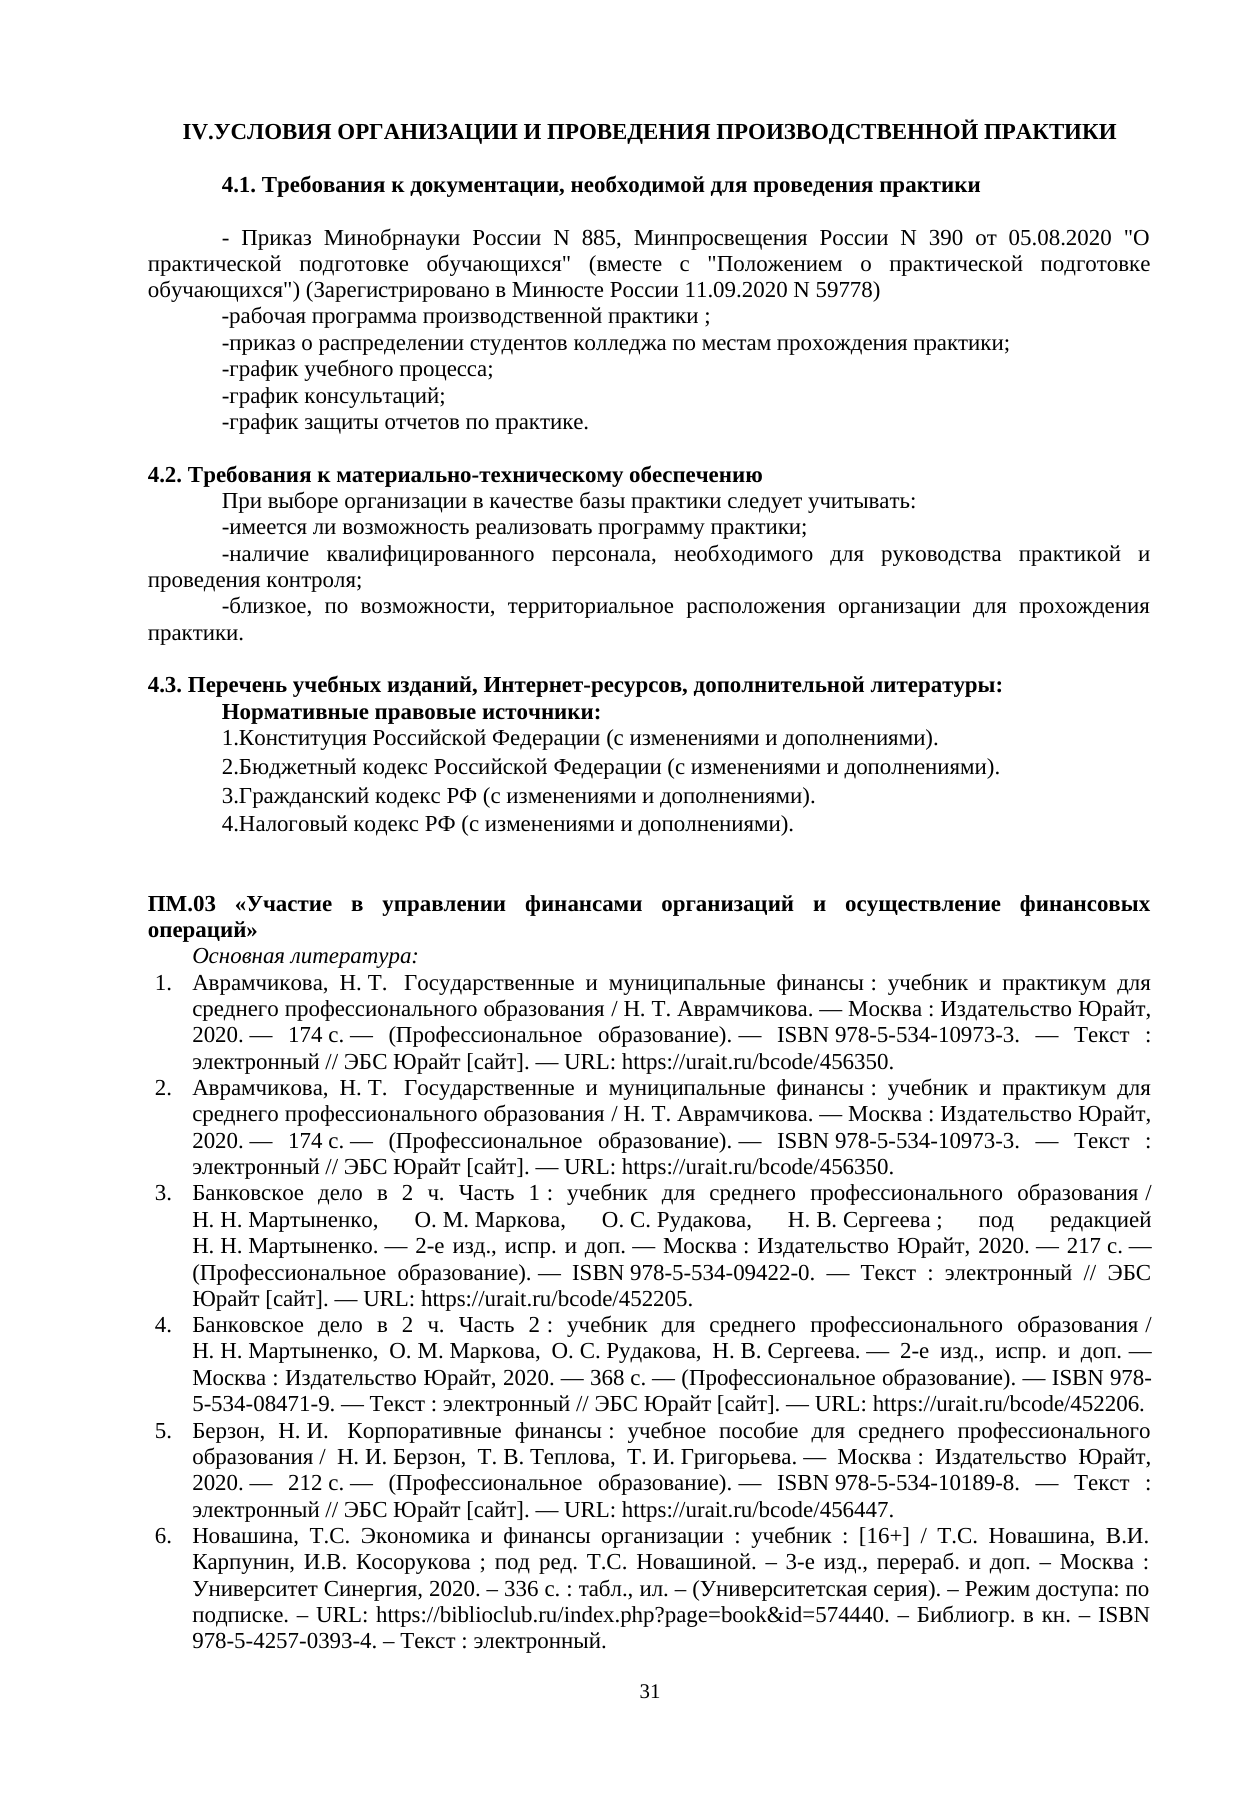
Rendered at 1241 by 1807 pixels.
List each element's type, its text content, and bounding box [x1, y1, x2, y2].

text 2.Бюджетный кодекс Российской Федерации (с изменениями и дополнениями). [148, 753, 1152, 779]
text При выборе организации в качестве базы практики следует учитывать: [148, 487, 1152, 513]
list Банковское дело в 2 ч. Часть 1 : учебник для среднего профессионального образования / Н. Н. Мартыненко, О. М. Маркова, О. С. Рудакова, Н. В. Сергеева ; под редакцией Н. Н. Мартыненко. — 2-е изд., испр. и доп. — Москва : Издательство Юрайт, 2020. — 217 с. — (Профессиональное образование). — ISBN 978-5-534-09422-0. — Текст : электронный // ЭБС Юрайт [сайт]. — URL: https://urait.ru/bcode/452205. [154, 1179, 1152, 1311]
text Нормативные правовые источники: [148, 698, 1152, 724]
list Берзон, Н. И. Корпоративные финансы : учебное пособие для среднего профессионального образования / Н. И. Берзон, Т. В. Теплова, Т. И. Григорьева. — Москва : Издательство Юрайт, 2020. — 212 с. — (Профессиональное образование). — ISBN 978-5-534-10189-8. — Текст : электронный // ЭБС Юрайт [сайт]. — URL: https://urait.ru/bcode/456447. [154, 1417, 1152, 1522]
text 1.Конституция Российской Федерации (с изменениями и дополнениями). [148, 724, 1152, 751]
text -график консультаций; [148, 382, 1152, 408]
list Новашина, Т.С. Экономика и финансы организации : учебник : [16+] / Т.С. Новашина, В.И. Карпунин, И.В. Косорукова ; под ред. Т.С. Новашиной. – 3-е изд., перераб. и доп. – Москва : Университет Синергия, 2020. – 336 с. : табл., ил. – (Университетская серия). – Режим доступа: по подписке. – URL: https://biblioclub.ru/index.php?page=book&id=574440. – Библиогр. в кн. – ISBN 978-5-4257-0393-4. – Текст : электронный. [154, 1522, 1152, 1654]
text 4.Налоговый кодекс РФ (с изменениями и дополнениями). [148, 811, 1152, 837]
text -рабочая программа производственной практики ; [148, 303, 1152, 329]
text -график защиты отчетов по практике. [148, 408, 1152, 434]
text -имеется ли возможность реализовать программу практики; [148, 513, 1152, 540]
list Аврамчикова, Н. Т. Государственные и муниципальные финансы : учебник и практикум для среднего профессионального образования / Н. Т. Аврамчикова. — Москва : Издательство Юрайт, 2020. — 174 с. — (Профессиональное образование). — ISBN 978-5-534-10973-3. — Текст : электронный // ЭБС Юрайт [сайт]. — URL: https://urait.ru/bcode/456350. [154, 1074, 1152, 1179]
text 3.Гражданский кодекс РФ (с изменениями и дополнениями). [148, 782, 1152, 808]
text -близкое, по возможности, территориальное расположения организации для прохождения практики. [148, 592, 1152, 645]
text 4.1. Требования к документации, необходимой для проведения практики [148, 171, 1152, 197]
text -наличие квалифицированного персонала, необходимого для руководства практикой и проведения контроля; [148, 540, 1152, 592]
text 4.3. Перечень учебных изданий, Интернет-ресурсов, дополнительной литературы: [148, 672, 1152, 698]
text Основная литература: [148, 942, 1152, 969]
text - Приказ Минобрнауки России N 885, Минпросвещения России N 390 от 05.08.2020 "О практической подготовке обучающихся" (вместе с "Положением о практической подготовке обучающихся") (Зарегистрировано в Минюсте России 11.09.2020 N 59778) [148, 223, 1152, 303]
text IV.УСЛОВИЯ ОРГАНИЗАЦИИ И ПРОВЕДЕНИЯ ПРОИЗВОДСТВЕННОЙ ПРАКТИКИ [148, 118, 1152, 144]
list Аврамчикова, Н. Т. Государственные и муниципальные финансы : учебник и практикум для среднего профессионального образования / Н. Т. Аврамчикова. — Москва : Издательство Юрайт, 2020. — 174 с. — (Профессиональное образование). — ISBN 978-5-534-10973-3. — Текст : электронный // ЭБС Юрайт [сайт]. — URL: https://urait.ru/bcode/456350. [154, 969, 1152, 1074]
text ПМ.03 «Участие в управлении финансами организаций и осуществление финансовых операций» [148, 889, 1152, 942]
text -приказ о распределении студентов колледжа по местам прохождения практики; [148, 329, 1152, 355]
text -график учебного процесса; [148, 355, 1152, 382]
list Банковское дело в 2 ч. Часть 2 : учебник для среднего профессионального образования / Н. Н. Мартыненко, О. М. Маркова, О. С. Рудакова, Н. В. Сергеева. — 2-е изд., испр. и доп. — Москва : Издательство Юрайт, 2020. — 368 с. — (Профессиональное образование). — ISBN 978-5-534-08471-9. — Текст : электронный // ЭБС Юрайт [сайт]. — URL: https://urait.ru/bcode/452206. [154, 1311, 1152, 1417]
text 4.2. Требования к материально-техническому обеспечению [148, 461, 1152, 487]
